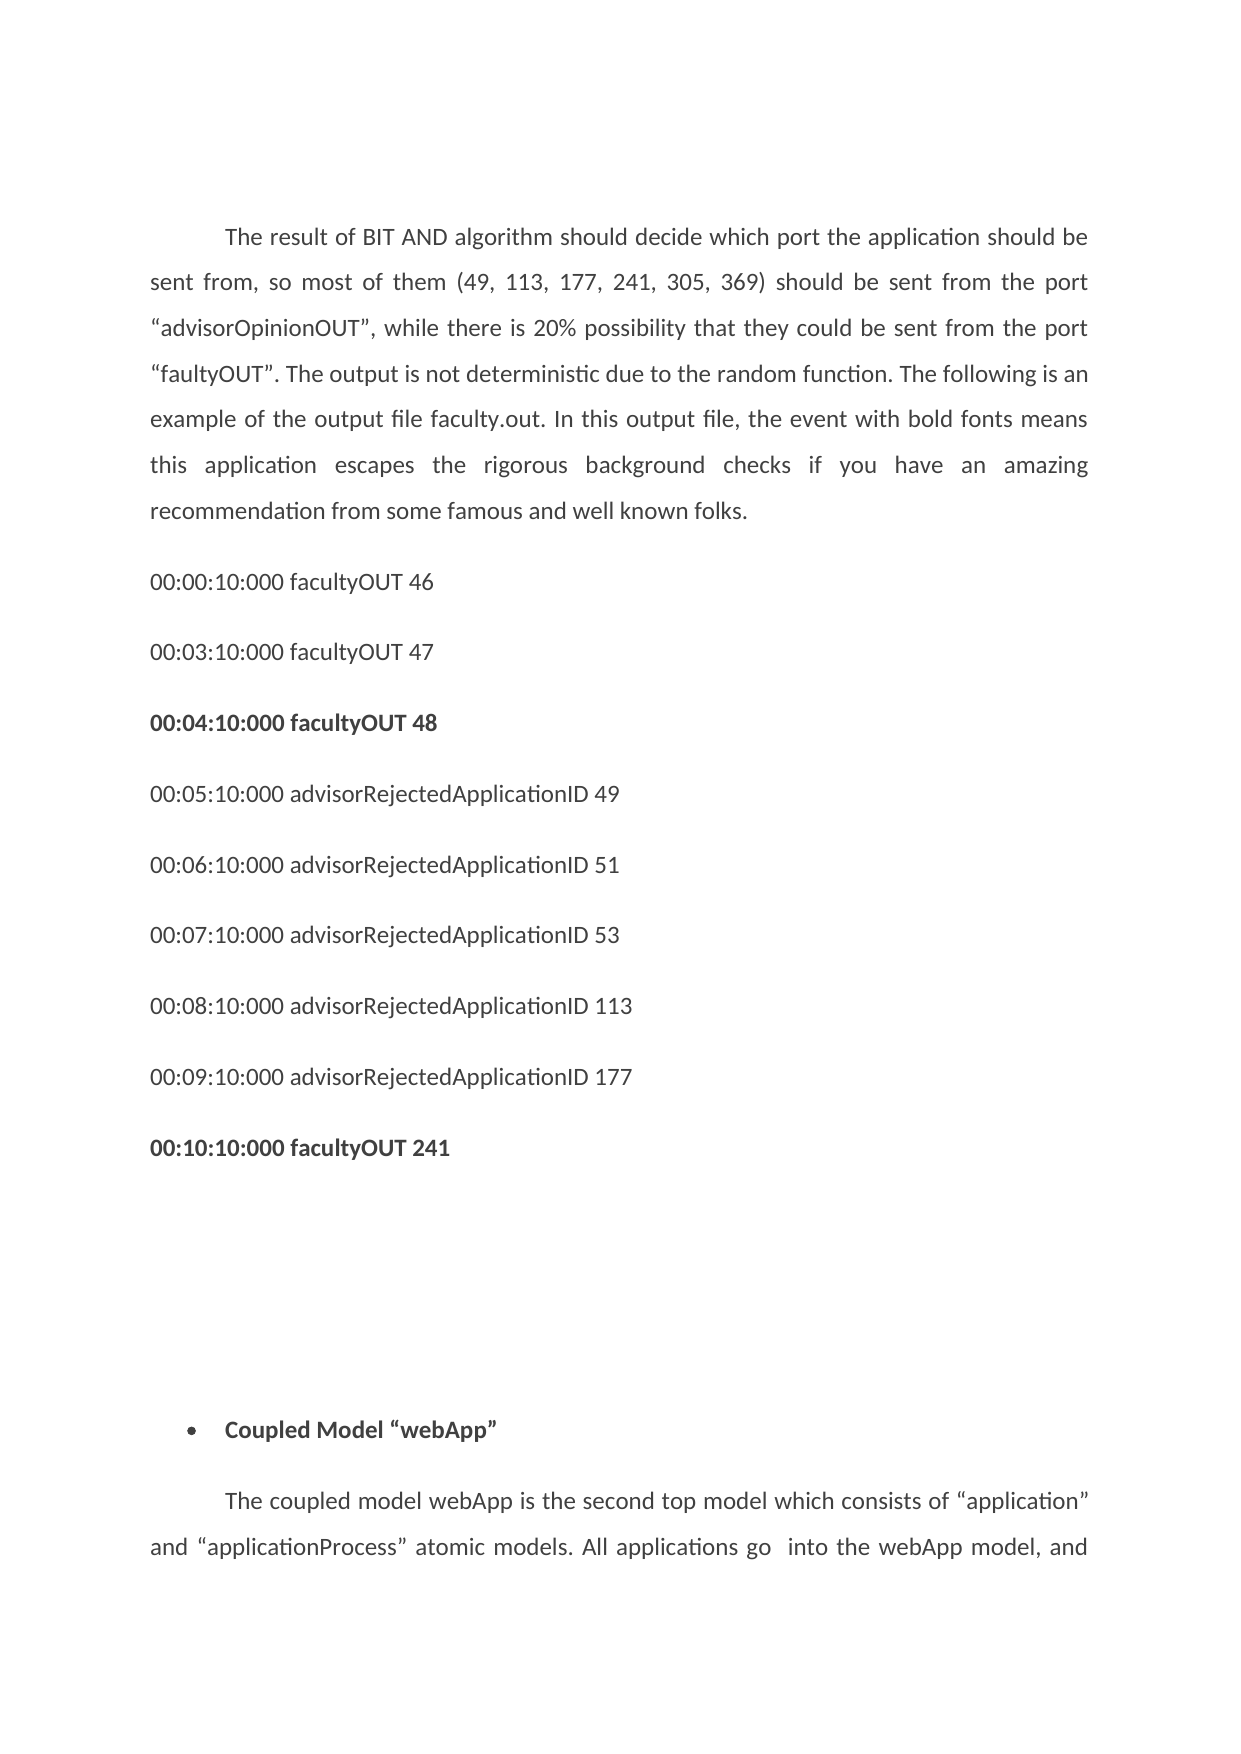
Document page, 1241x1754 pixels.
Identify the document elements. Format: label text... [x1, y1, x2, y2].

text 00:10:10:000 facultyOUT 241 [150, 1132, 1090, 1162]
text 00:09:10:000 advisorRejectedApplicationID 177 [150, 1061, 1090, 1091]
text 00:05:10:000 advisorRejectedApplicationID 49 [150, 778, 1090, 808]
list Coupled Model “webApp” [187, 1414, 1090, 1445]
text 00:00:10:000 facultyOUT 46 [150, 566, 1090, 596]
text 00:06:10:000 advisorRejectedApplicationID 51 [150, 849, 1090, 879]
text The result of BIT AND algorithm should decide which port the application should be sent from, so most of them (49, 113, 177, 241, 305, 369) should be sent from the port “advisorOpinionOUT”, while there is 20% possibility that they could be sent from the port “faultyOUT”. The output is not deterministic due to the random function. The following is an example of the output file faculty.out. In this output file, the event with bold fonts means this application escapes the rigorous background checks if you have an amazing recommendation from some famous and well known folks. [150, 221, 1090, 526]
text 00:04:10:000 facultyOUT 48 [150, 707, 1090, 738]
text 00:03:10:000 facultyOUT 47 [150, 637, 1090, 667]
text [150, 1485, 1090, 1562]
text 00:08:10:000 advisorRejectedApplicationID 113 [150, 990, 1090, 1021]
text 00:07:10:000 advisorRejectedApplicationID 53 [150, 919, 1090, 950]
